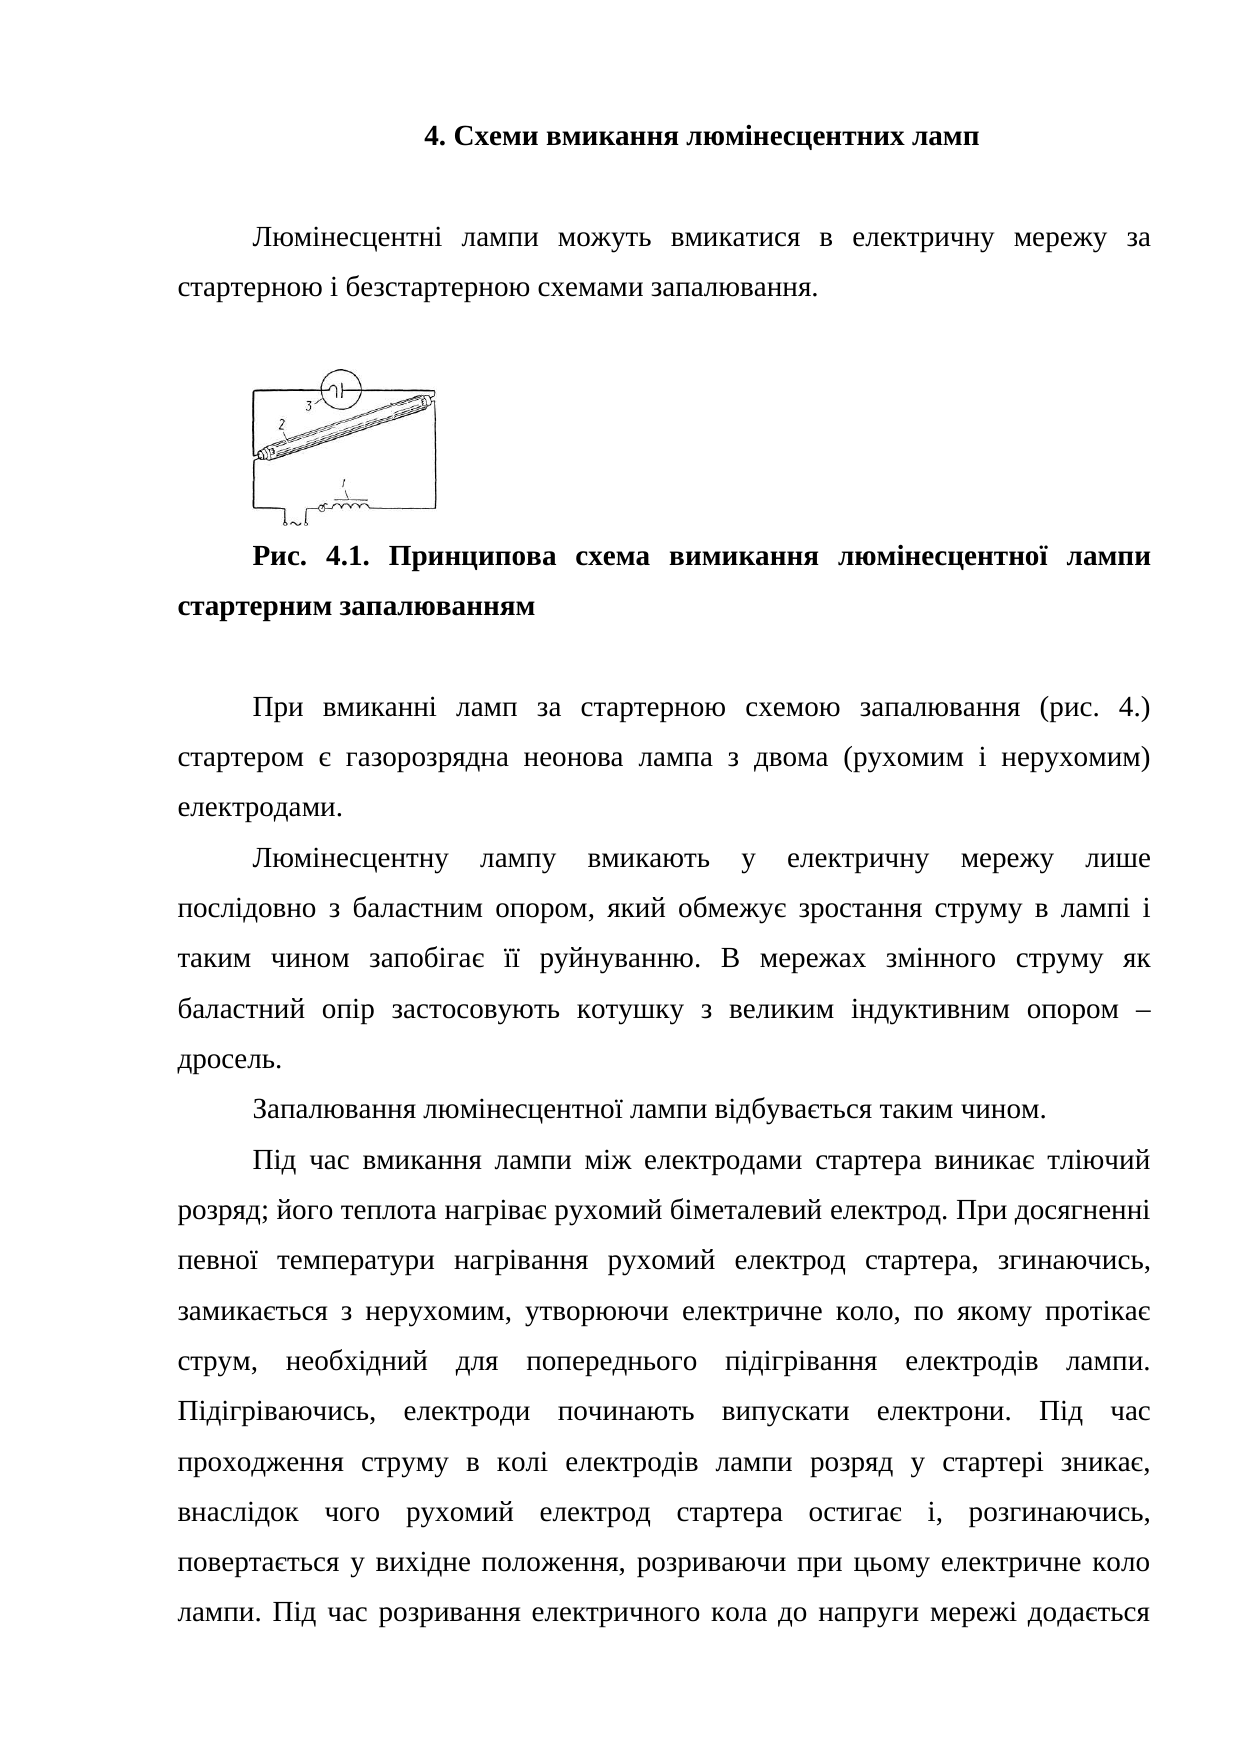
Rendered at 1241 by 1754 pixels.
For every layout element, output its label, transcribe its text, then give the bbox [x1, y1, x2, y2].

text Запалювання люмінесцентної лампи відбувається таким чином. [177, 1091, 1152, 1125]
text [177, 1142, 1152, 1628]
text Рис. 4.1. Принципова схема вимикання люмінесцентної лампи стартерним запалюванням [177, 538, 1152, 622]
text Люмінесцентну лампу вмикають у електричну мережу лише послідовно з баластним опором, який обмежує зростання струму в лампі і таким чином запобігає її руйнуванню. В мережах змінного струму як баластний опір застосовують котушку з великим індуктивним опором – дросель. [177, 840, 1152, 1075]
text При вмиканні ламп за стартерною схемою запалювання (рис. 4.) стартером є газорозрядна неонова лампа з двома (рухомим і нерухомим) електродами. [177, 689, 1152, 823]
text Люмінесцентні лампи можуть вмикатися в електричну мережу за стартерною і безстартерною схемами запалювання. [177, 219, 1152, 303]
picture [252, 369, 437, 526]
text 4. Схеми вмикання люмінесцентних ламп [177, 118, 1152, 152]
